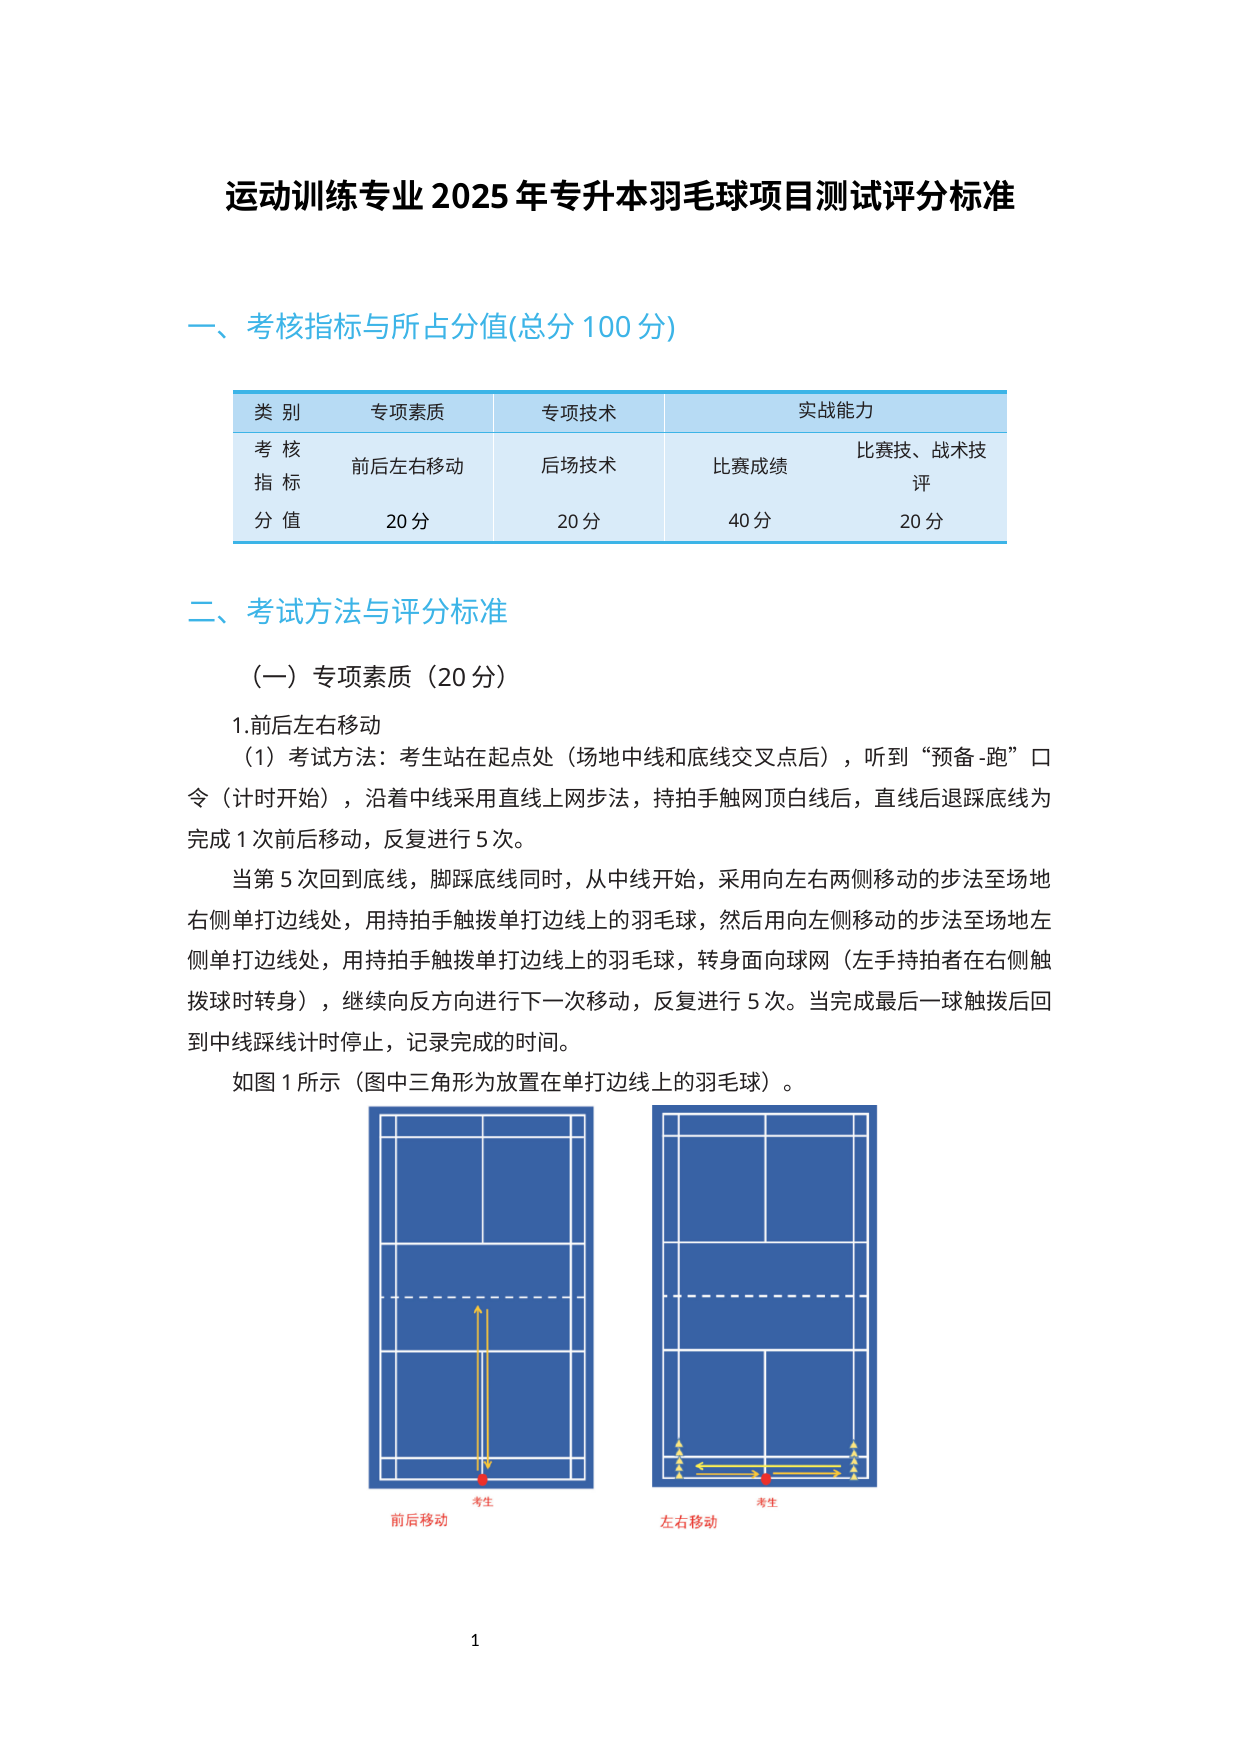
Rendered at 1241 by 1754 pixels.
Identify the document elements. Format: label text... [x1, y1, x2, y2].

table_header 类 别 [233, 394, 322, 432]
table_cell 20分 [836, 499, 1007, 541]
table_cell 前后左右移动 [322, 433, 493, 499]
table_cell 比赛成绩 [665, 433, 836, 499]
text 1.前后左右移动 [187, 708, 1053, 740]
table_header 专项技术 [494, 394, 664, 432]
picture [360, 1105, 881, 1530]
table_cell 20分 [322, 499, 493, 541]
table_cell 考 核 指 标 [233, 433, 322, 499]
text 如图1所示（图中三角形为放置在单打边线上的羽毛球）。 [187, 1065, 1053, 1097]
table_cell 40分 [665, 499, 836, 541]
table_cell 后场技术 [494, 433, 664, 499]
text （一）专项素质（20分） [187, 643, 1053, 708]
table_cell 比赛技、战术技评 [836, 433, 1007, 499]
table_header 实战能力 实战能力 [665, 394, 1007, 432]
table_cell 20分 [494, 499, 664, 541]
text 当第5次回到底线，脚踩底线同时，从中线开始，采用向左右两侧移动的步法至场地右侧单打边线处，用持拍手触拨单打边线上的羽毛球，然后用向左侧移动的步法至场地左侧单打边线处，用持拍手触拨单打边线上的羽毛球，转身面向球网（左手持拍者在右侧触拨球时转身），继续向反方向进行下一次移动，反复进行5次。当完成最后一球触拨后回到中线踩线计时停止，记录完成的时间。 [187, 862, 1053, 1057]
list 考试方法与评分标准 [187, 578, 1053, 643]
text （1）考试方法：考生站在起点处（场地中线和底线交叉点后），听到“预备-跑”口令（计时开始），沿着中线采用直线上网步法，持拍手触网顶白线后，直线后退踩底线为完成1次前后移动，反复进行5次。 [187, 740, 1053, 854]
table_cell 分 值 [233, 499, 322, 541]
list 考核指标与所占分值(总分100分) [187, 292, 1053, 357]
text 运动训练专业2025年专升本羽毛球项目测试评分标准 [187, 162, 1053, 227]
table_header 专项素质 [322, 394, 493, 432]
